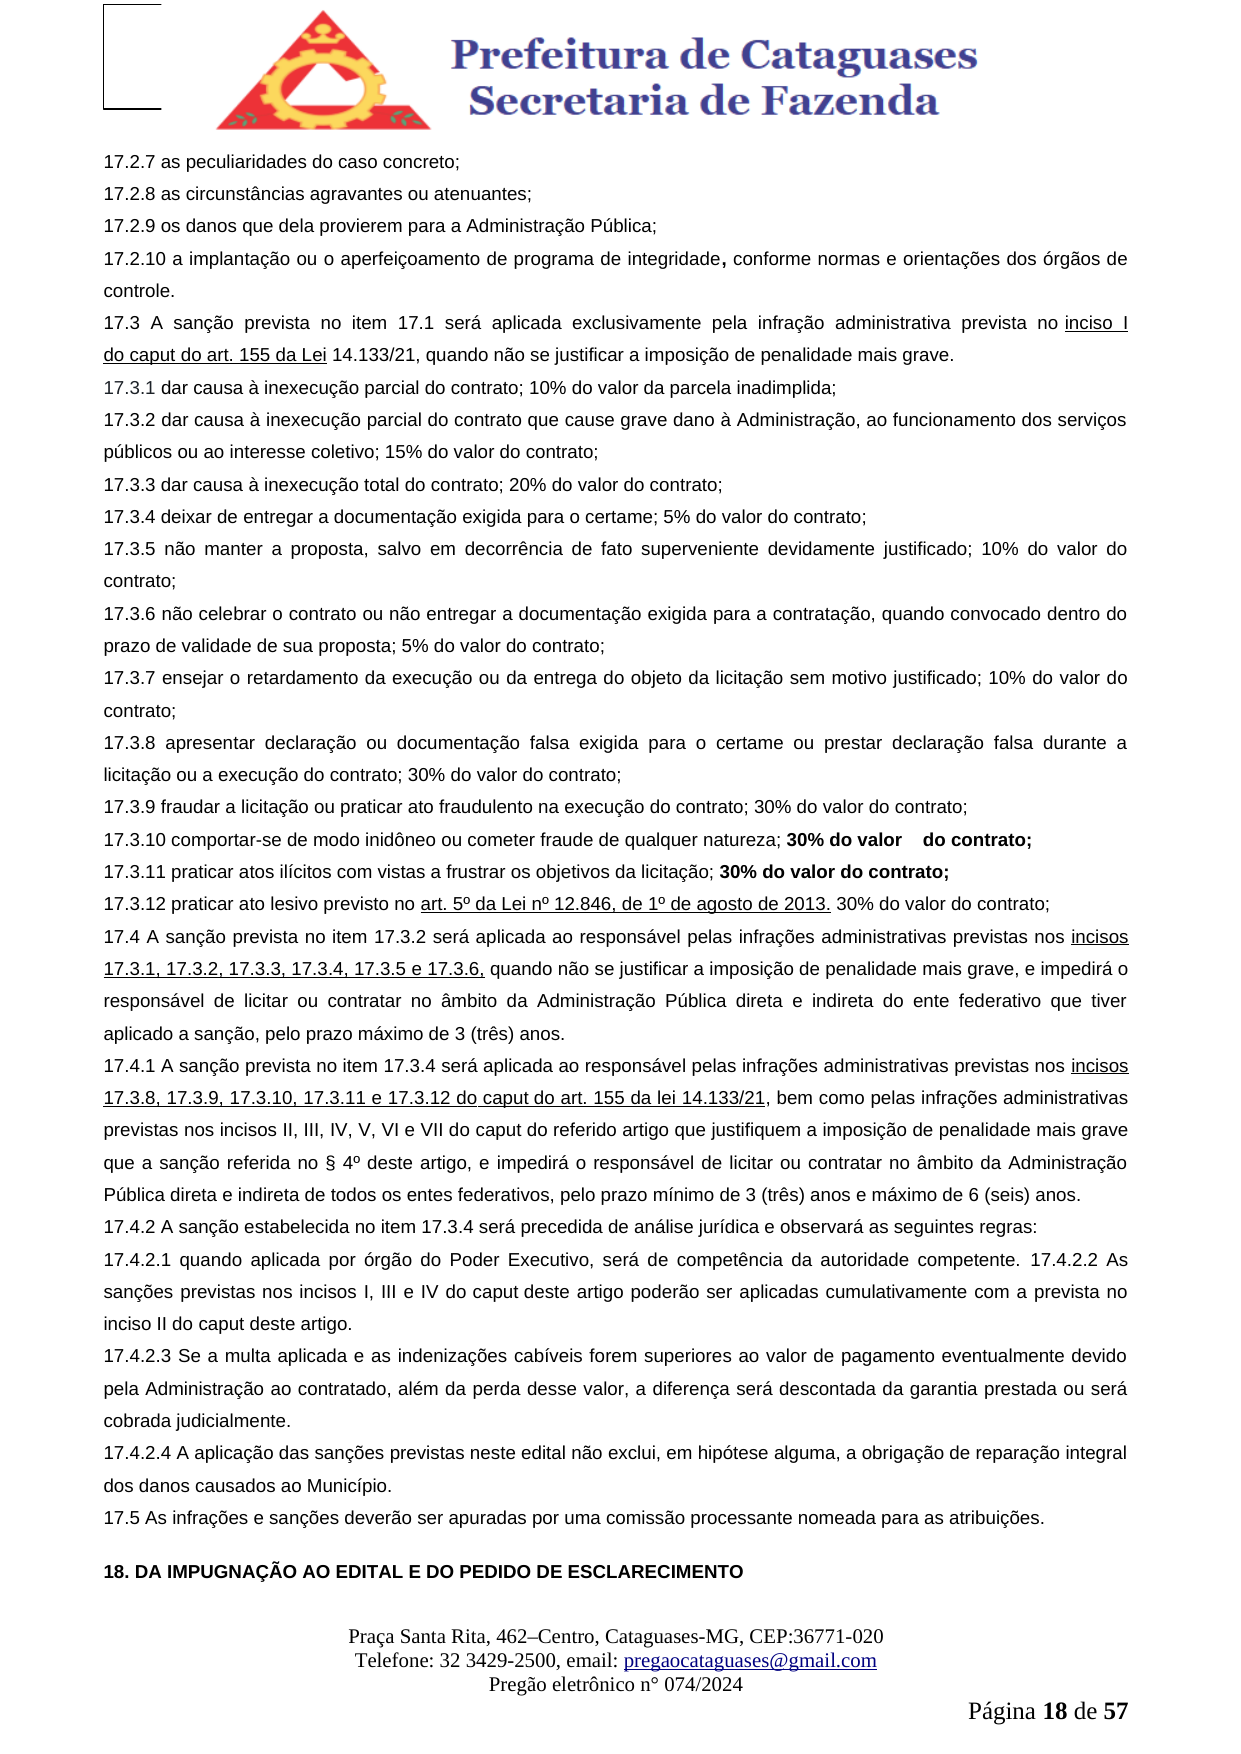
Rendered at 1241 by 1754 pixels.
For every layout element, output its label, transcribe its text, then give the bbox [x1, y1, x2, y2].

list DA IMPUGNAÇÃO AO EDITAL E DO PEDIDO DE ESCLARECIMENTO [103, 1561, 1128, 1582]
text 17.3.4 deixar de entregar a documentação exigida para o certame; 5% do valor do contrato; [103, 506, 1128, 527]
text 17.4.2.1 quando aplicada por órgão do Poder Executivo, será de competência da autoridade competente. 17.4.2.2 As sanções previstas nos incisos I, III e IV do caput deste artigo poderão ser aplicadas cumulativamente com a prevista no inciso II do caput deste artigo. [103, 1248, 1128, 1334]
text 17.3.1 dar causa à inexecução parcial do contrato; 10% do valor da parcela inadimplida; [161, 376, 1128, 398]
text 17.3.12 praticar ato lesivo previsto no art. 5º da Lei nº 12.846, de 1º de agosto de 2013. 30% do valor do contrato; [103, 893, 1128, 915]
text 17.3.9 fraudar a licitação ou praticar ato fraudulento na execução do contrato; 30% do valor do contrato; [103, 796, 1128, 818]
text 17.4.1 A sanção prevista no item 17.3.4 será aplicada ao responsável pelas infrações administrativas previstas nos incisos 17.3.8, 17.3.9, 17.3.10, 17.3.11 e 17.3.12 do caput do art. 155 da lei 14.133/21, bem como pelas infrações administrativas previstas nos incisos II, III, IV, V, VI e VII do caput do referido artigo que justifiquem a imposição de penalidade mais grave que a sanção referida no § 4º deste artigo, e impedirá o responsável de licitar ou contratar no âmbito da Administração Pública direta e indireta de todos os entes federativos, pelo prazo mínimo de 3 (três) anos e máximo de 6 (seis) anos. [103, 1054, 1128, 1205]
text 17.3.3 dar causa à inexecução total do contrato; 20% do valor do contrato; [103, 473, 1128, 495]
text 17.2.8 as circunstâncias agravantes ou atenuantes; [103, 183, 1128, 204]
text 17.2.9 os danos que dela provierem para a Administração Pública; [103, 215, 1128, 237]
text 17.4.2 A sanção estabelecida no item 17.3.4 será precedida de análise jurídica e observará as seguintes regras: [103, 1216, 1128, 1238]
text 17.4 A sanção prevista no item 17.3.2 será aplicada ao responsável pelas infrações administrativas previstas nos incisos 17.3.1, 17.3.2, 17.3.3, 17.3.4, 17.3.5 e 17.3.6, quando não se justificar a imposição de penalidade mais grave, e impedirá o responsável de licitar ou contratar no âmbito da Administração Pública direta e indireta do ente federativo que tiver aplicado a sanção, pelo prazo máximo de 3 (três) anos. [103, 925, 1128, 1044]
text 17.5 As infrações e sanções deverão ser apuradas por uma comissão processante nomeada para as atribuições. [103, 1507, 1128, 1528]
text 17.3.7 ensejar o retardamento da execução ou da entrega do objeto da licitação sem motivo justificado; 10% do valor do contrato; [103, 667, 1128, 721]
text 17.4.2.4 A aplicação das sanções previstas neste edital não exclui, em hipótese alguma, a obrigação de reparação integral dos danos causados ao Município. [103, 1442, 1128, 1496]
list 17.4.2.3 Se a multa aplicada e as indenizações cabíveis forem superiores ao valor de pagamento eventualmente devido pela Administração ao contratado, além da perda desse valor, a diferença será descontada da garantia prestada ou será cobrada judicialmente. [103, 1345, 1128, 1431]
text 17.3.6 não celebrar o contrato ou não entregar a documentação exigida para a contratação, quando convocado dentro do prazo de validade de sua proposta; 5% do valor do contrato; [103, 602, 1128, 656]
text 17.3.5 não manter a proposta, salvo em decorrência de fato superveniente devidamente justificado; 10% do valor do contrato; [103, 538, 1128, 592]
text 17.3 A sanção prevista no item 17.1 será aplicada exclusivamente pela infração administrativa prevista no inciso I do caput do art. 155 da Lei 14.133/21, quando não se justificar a imposição de penalidade mais grave. [103, 312, 1128, 366]
picture [161, 4, 1071, 151]
text 17.3.8 apresentar declaração ou documentação falsa exigida para o certame ou prestar declaração falsa durante a licitação ou a execução do contrato; 30% do valor do contrato; [103, 732, 1128, 786]
text 17.2.7 as peculiaridades do caso concreto; [103, 150, 1128, 172]
text 17.3.11 praticar atos ilícitos com vistas a frustrar os objetivos da licitação; 30% do valor do contrato; [103, 861, 1128, 882]
text 17.3.2 dar causa à inexecução parcial do contrato que cause grave dano à Administração, ao funcionamento dos serviços públicos ou ao interesse coletivo; 15% do valor do contrato; [103, 409, 1128, 463]
text 17.3.10 comportar-se de modo inidôneo ou cometer fraude de qualquer natureza; 30% do valor do contrato; [103, 828, 1128, 850]
list 17.2.10 a implantação ou o aperfeiçoamento de programa de integridade, conforme normas e orientações dos órgãos de controle. [103, 247, 1128, 301]
